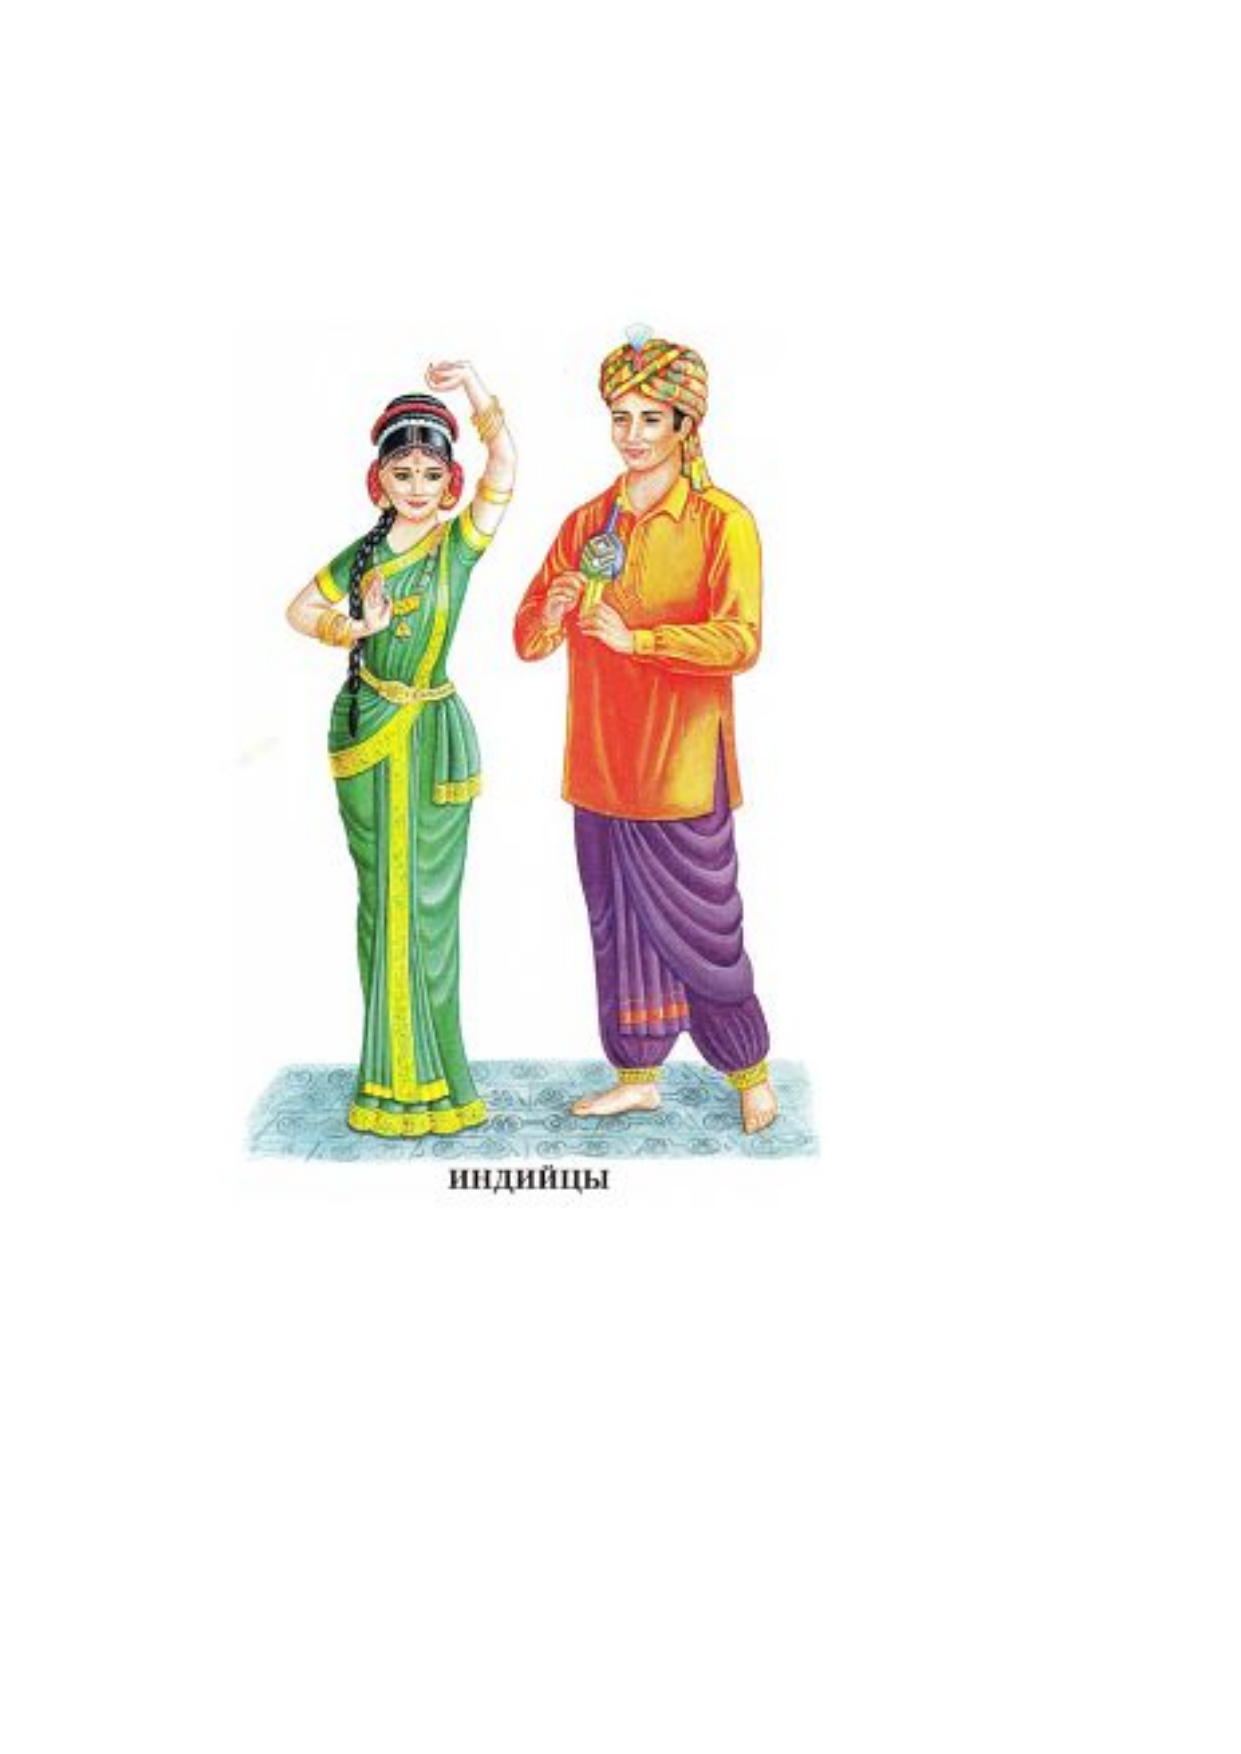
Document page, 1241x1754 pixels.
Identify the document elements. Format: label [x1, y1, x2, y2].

picture [93, 118, 1001, 1401]
